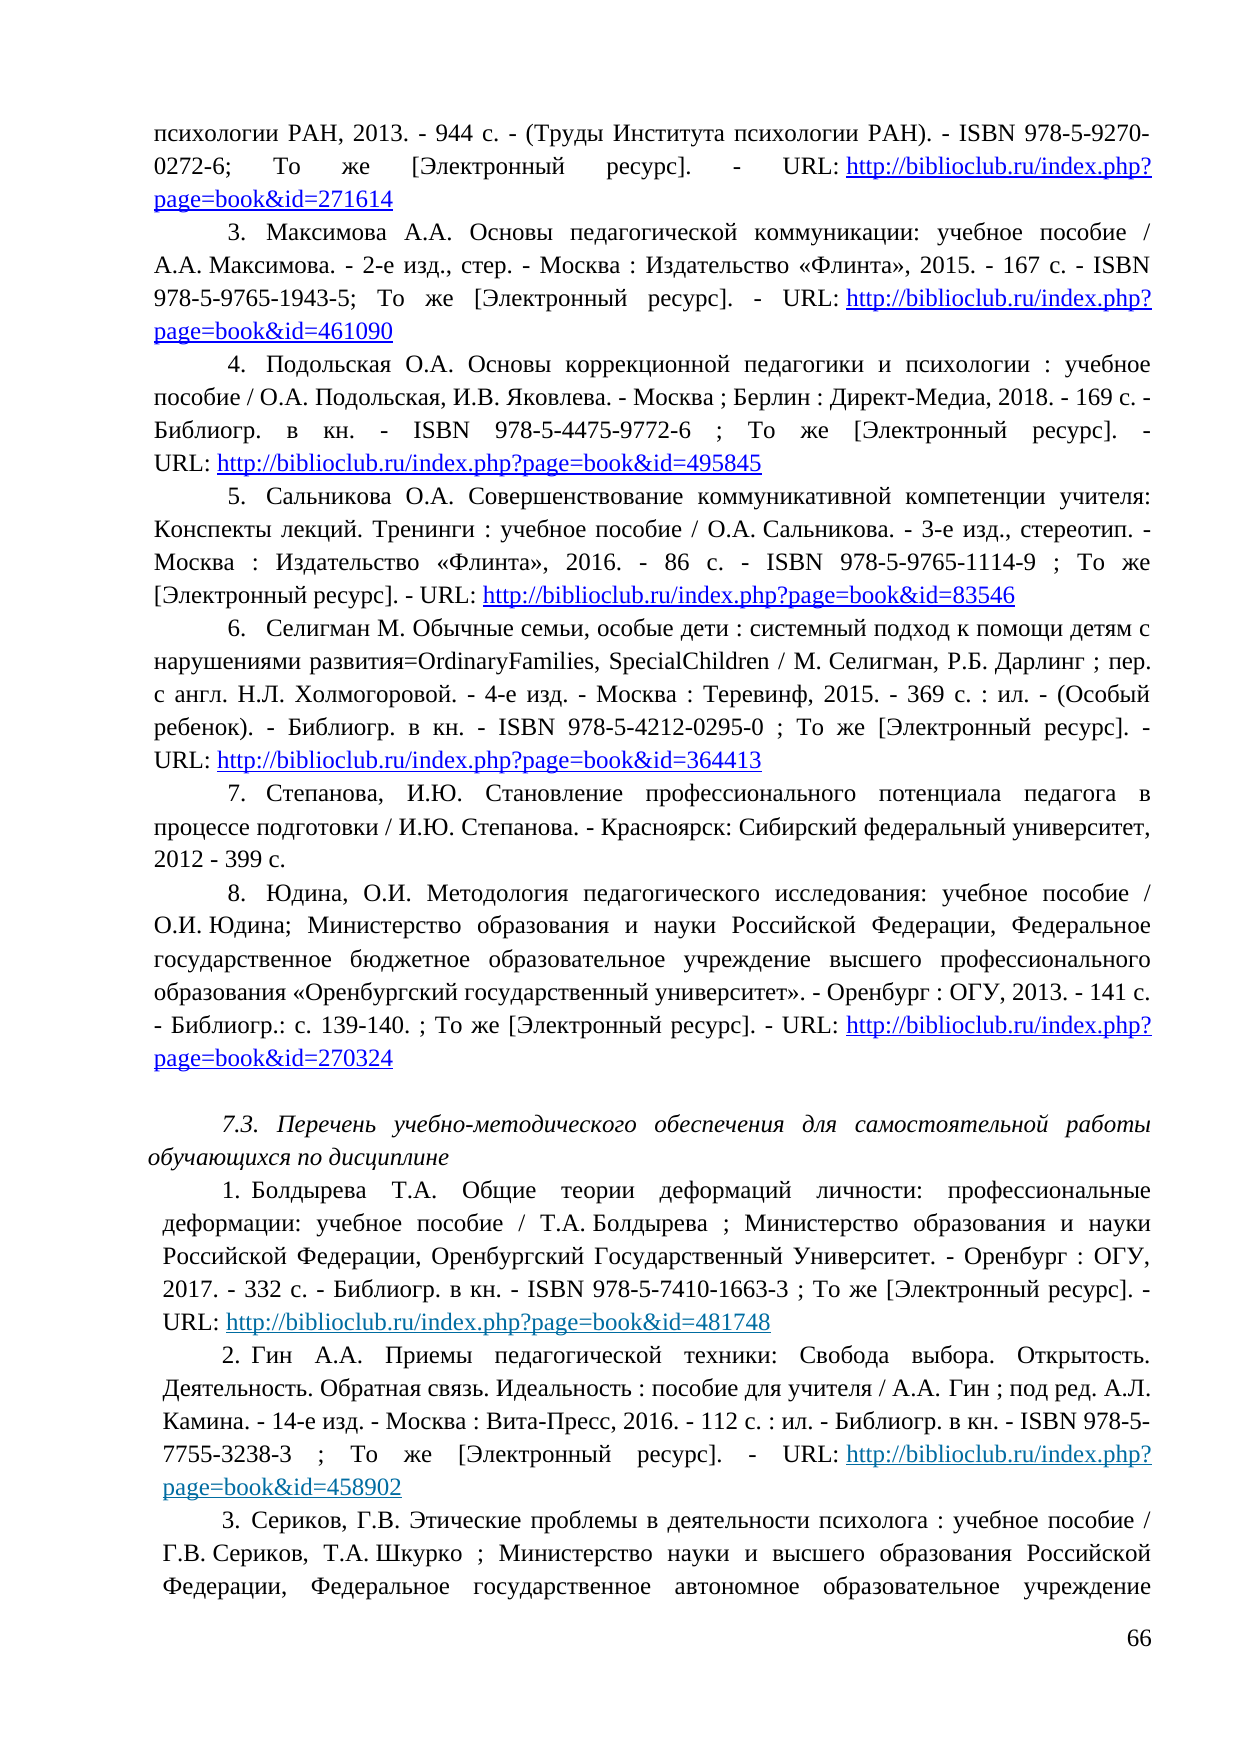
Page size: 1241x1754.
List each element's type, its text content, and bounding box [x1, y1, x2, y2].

list Сальникова О.А. Совершенствование коммуникативной компетенции учителя: Конспекты лекций. Тренинги : учебное пособие / О.А. Сальникова. - 3-е изд., стереотип. - Москва : Издательство «Флинта», 2016. - 86 с. - ISBN 978-5-9765-1114-9 ; То же [Электронный ресурс]. - URL: http://biblioclub.ru/index.php?page=book&id=83546 [154, 481, 1152, 609]
list Гин А.А. Приемы педагогической техники: Свобода выбора. Открытость. Деятельность. Обратная связь. Идеальность : пособие для учителя / А.А. Гин ; под ред. А.Л. Камина. - 14-е изд. - Москва : Вита-Пресс, 2016. - 112 с. : ил. - Библиогр. в кн. - ISBN 978-5-7755-3238-3 ; То же [Электронный ресурс]. - URL: http://biblioclub.ru/index.php?page=book&id=458902 [162, 1340, 1152, 1501]
text 7.3. Перечень учебно-методического обеспечения для самостоятельной работы обучающихся по дисциплине [148, 1109, 1152, 1171]
list Степанова, И.Ю. Становление профессионального потенциала педагога в процессе подготовки / И.Ю. Степанова. - Красноярск: Сибирский федеральный университет, 2012 - 399 с. [154, 778, 1152, 873]
list Юдина, О.И. Методология педагогического исследования: учебное пособие / О.И. Юдина; Министерство образования и науки Российской Федерации, Федеральное государственное бюджетное образовательное учреждение высшего профессионального образования «Оренбургский государственный университет». - Оренбург : ОГУ, 2013. - 141 с. - Библиогр.: с. 139-140. ; То же [Электронный ресурс]. - URL: http://biblioclub.ru/index.php?page=book&id=270324 [154, 878, 1152, 1071]
list Болдырева Т.А. Общие теории деформаций личности: профессиональные деформации: учебное пособие / Т.А. Болдырева ; Министерство образования и науки Российской Федерации, Оренбургский Государственный Университет. - Оренбург : ОГУ, 2017. - 332 с. - Библиогр. в кн. - ISBN 978-5-7410-1663-3 ; То же [Электронный ресурс]. - URL: http://biblioclub.ru/index.php?page=book&id=481748 [162, 1175, 1152, 1336]
picture [327, 1481, 333, 1489]
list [154, 118, 1152, 213]
list Селигман М. Обычные семьи, особые дети : системный подход к помощи детям с нарушениями развития=OrdinaryFamilies, SpecialChildren / М. Селигман, Р.Б. Дарлинг ; пер. с англ. Н.Л. Холмогоровой. - 4-е изд. - Москва : Теревинф, 2015. - 369 с. : ил. - (Особый ребенок). - Библиогр. в кн. - ISBN 978-5-4212-0295-0 ; То же [Электронный ресурс]. - URL: http://biblioclub.ru/index.php?page=book&id=364413 [154, 613, 1152, 774]
picture [696, 1316, 702, 1324]
list Максимова А.А. Основы педагогической коммуникации: учебное пособие / А.А. Максимова. - 2-е изд., стер. - Москва : Издательство «Флинта», 2015. - 167 с. - ISBN 978-5-9765-1943-5; То же [Электронный ресурс]. - URL: http://biblioclub.ru/index.php?page=book&id=461090 [154, 217, 1152, 345]
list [162, 1505, 1152, 1600]
list Подольская О.А. Основы коррекционной педагогики и психологии : учебное пособие / О.А. Подольская, И.В. Яковлева. - Москва ; Берлин : Директ-Медиа, 2018. - 169 с. - Библиогр. в кн. - ISBN 978-5-4475-9772-6 ; То же [Электронный ресурс]. - URL: http://biblioclub.ru/index.php?page=book&id=495845 [154, 349, 1152, 477]
picture [746, 1316, 752, 1324]
